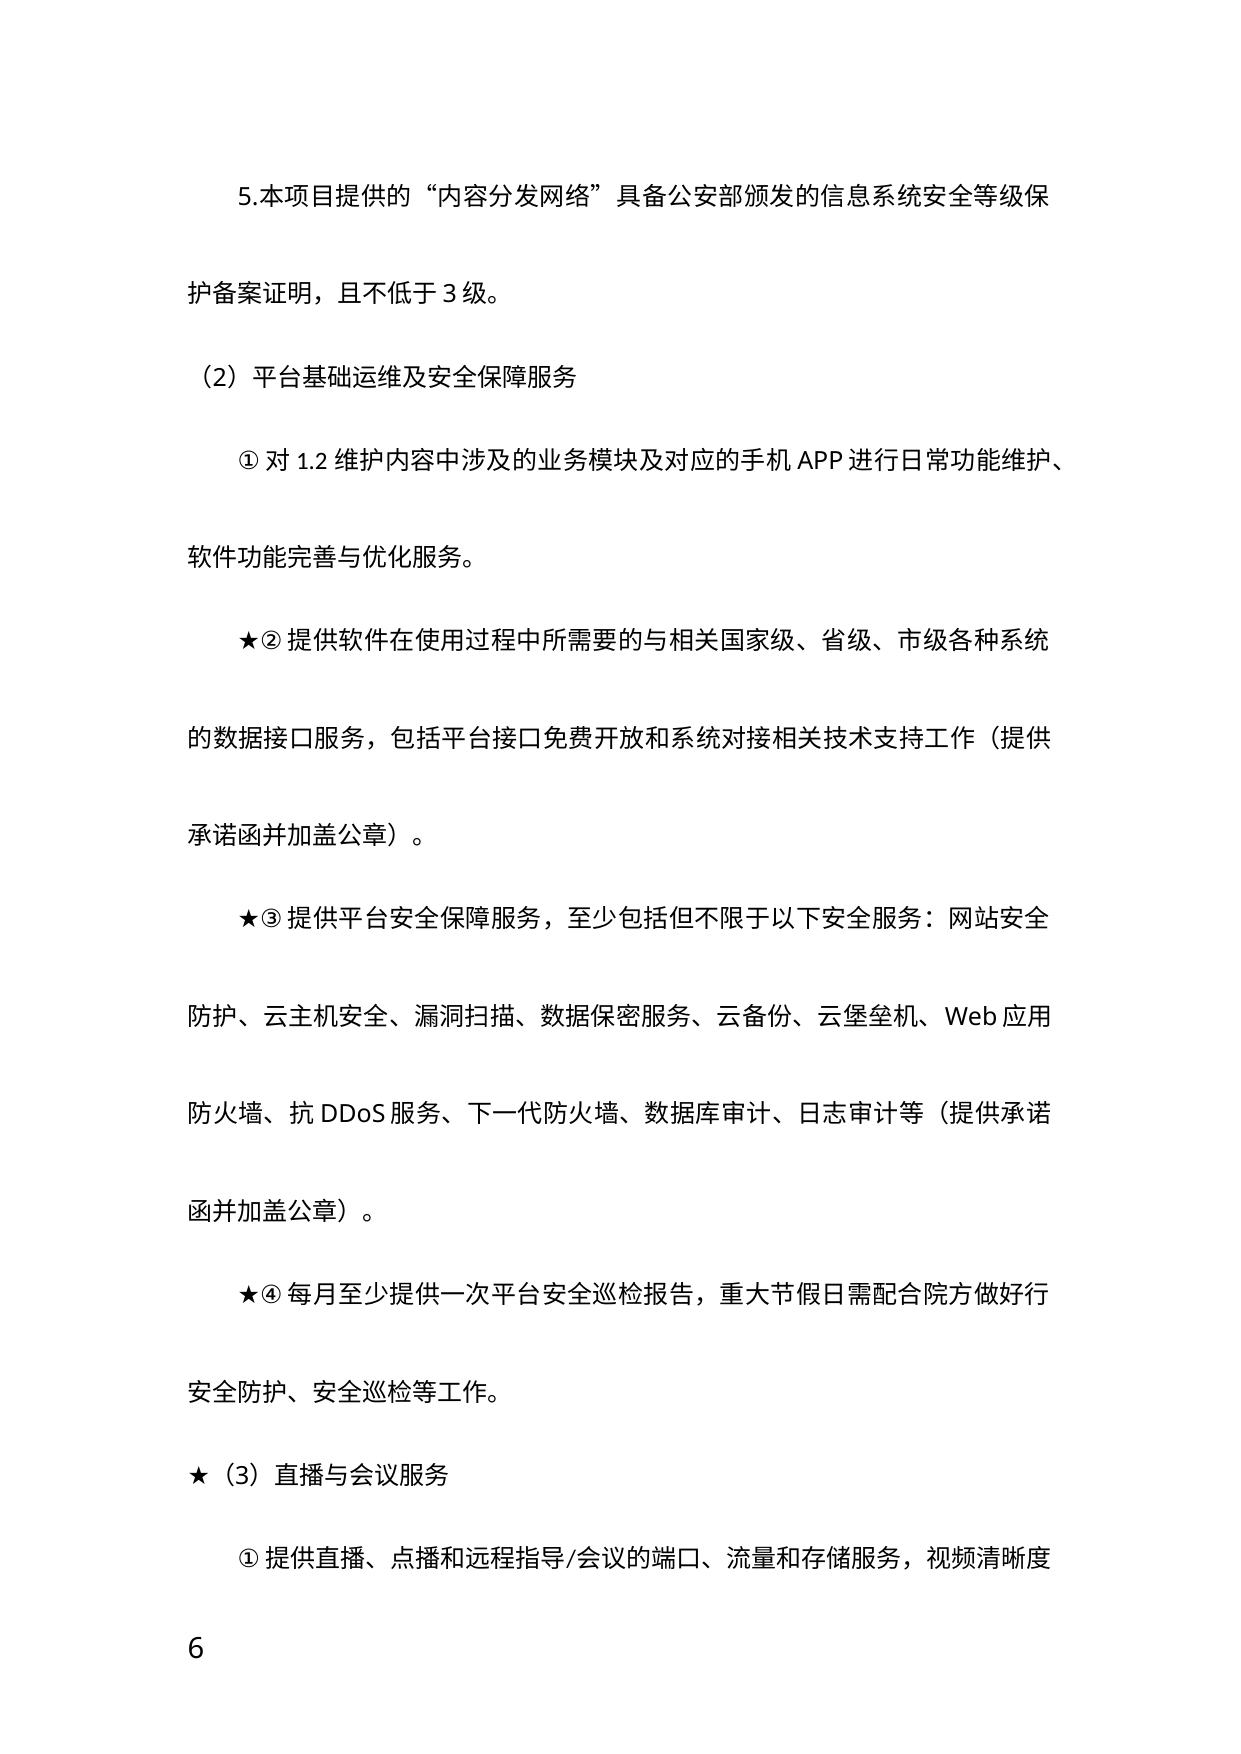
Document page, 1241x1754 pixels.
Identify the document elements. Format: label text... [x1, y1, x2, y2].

text ★（3）直播与会议服务 [187, 1441, 1053, 1506]
text ①对1.2 维护内容中涉及的业务模块及对应的手机APP进行日常功能维护、软件功能完善与优化服务。 [187, 426, 1053, 588]
text ★②提供软件在使用过程中所需要的与相关国家级、省级、市级各种系统的数据接口服务，包括平台接口免费开放和系统对接相关技术支持工作（提供承诺函并加盖公章）。 [187, 606, 1053, 866]
text （2）平台基础运维及安全保障服务 [187, 343, 1053, 408]
text 5.本项目提供的“内容分发网络”具备公安部颁发的信息系统安全等级保护备案证明，且不低于3级。 [187, 162, 1053, 324]
text ★③提供平台安全保障服务，至少包括但不限于以下安全服务：网站安全防护、云主机安全、漏洞扫描、数据保密服务、云备份、云堡垒机、Web应用防火墙、抗DDoS服务、下一代防火墙、数据库审计、日志审计等（提供承诺函并加盖公章）。 [187, 884, 1053, 1242]
text ★④每月至少提供一次平台安全巡检报告，重大节假日需配合院方做好行安全防护、安全巡检等工作。 [187, 1260, 1053, 1423]
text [187, 1524, 1053, 1589]
